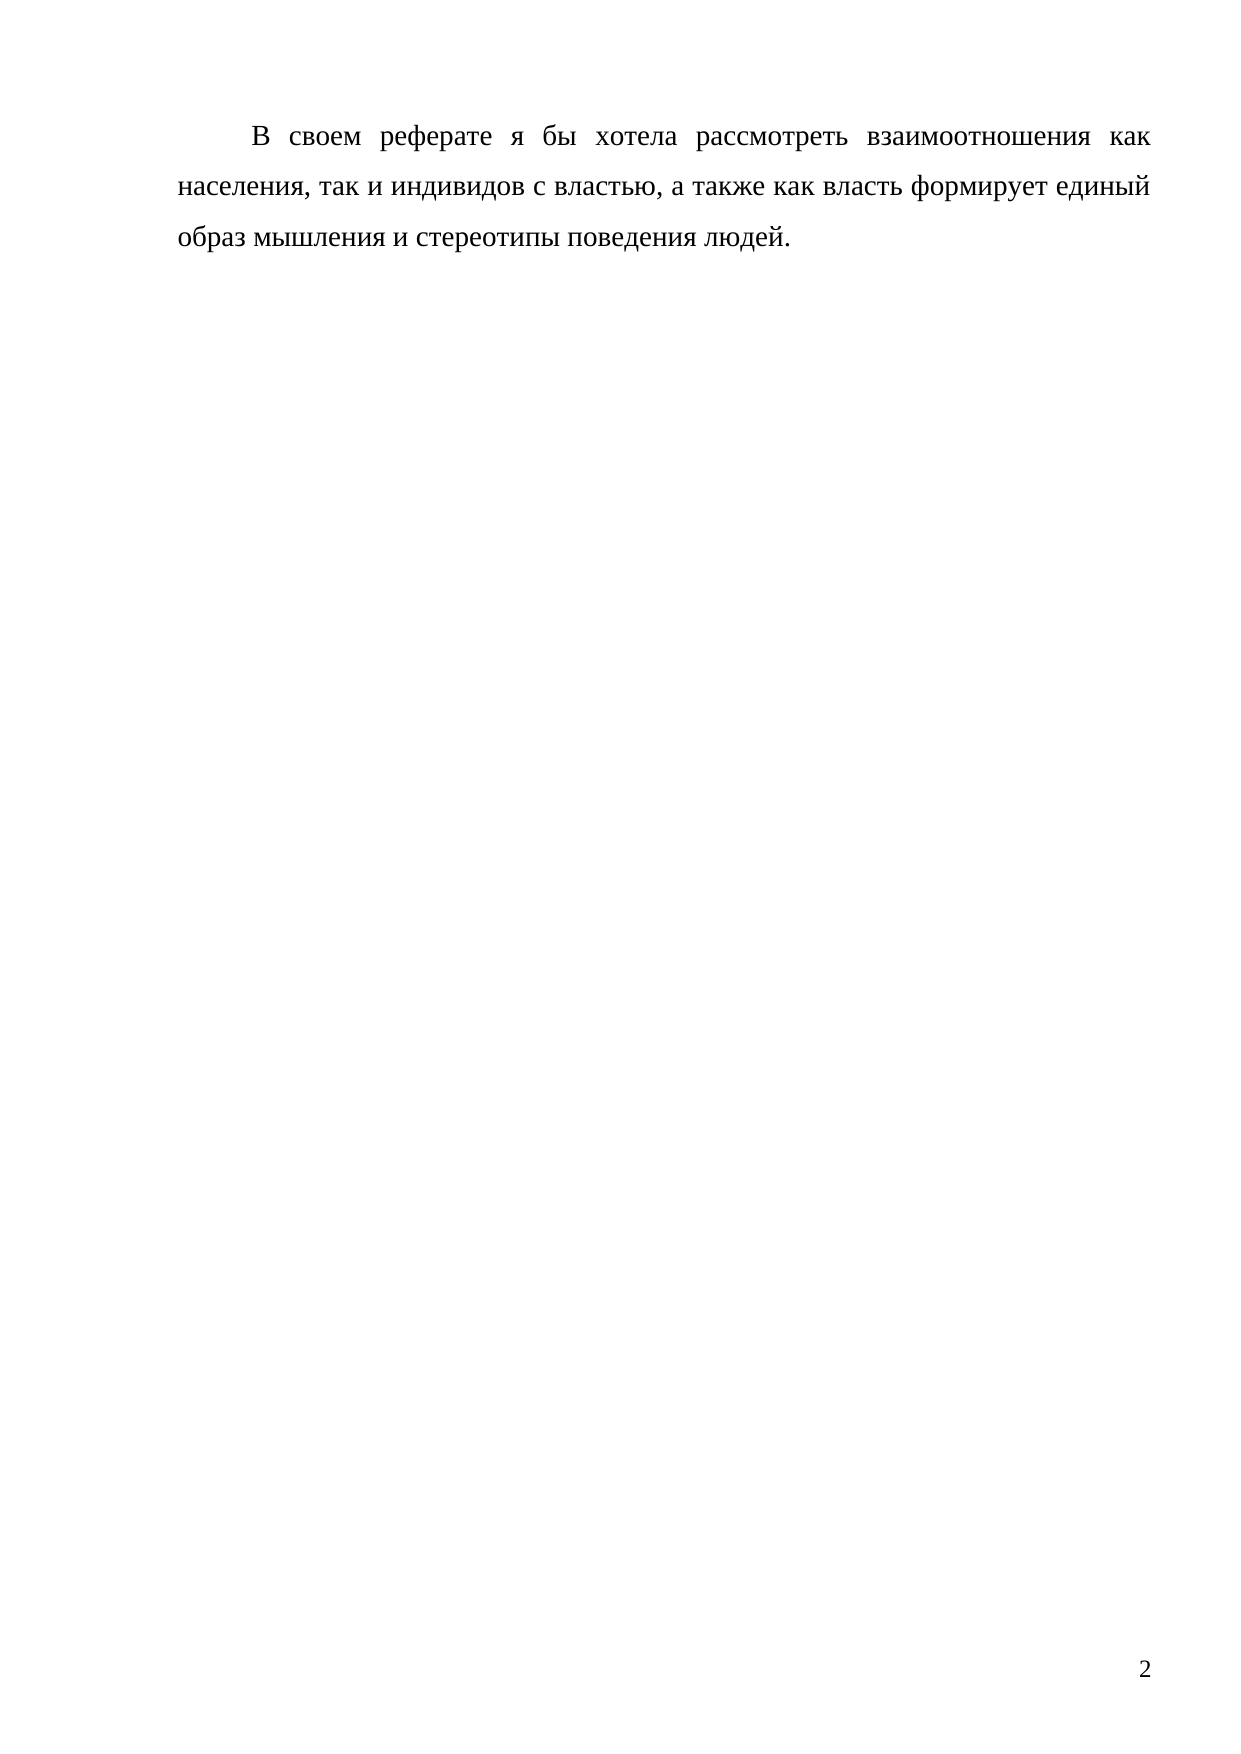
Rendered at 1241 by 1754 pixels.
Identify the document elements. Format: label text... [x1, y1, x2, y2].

text В своем реферате я бы хотела рассмотреть взаимоотношения как населения, так и индивидов с властью, а также как власть формирует единый образ мышления и стереотипы поведения людей. [177, 118, 1152, 252]
